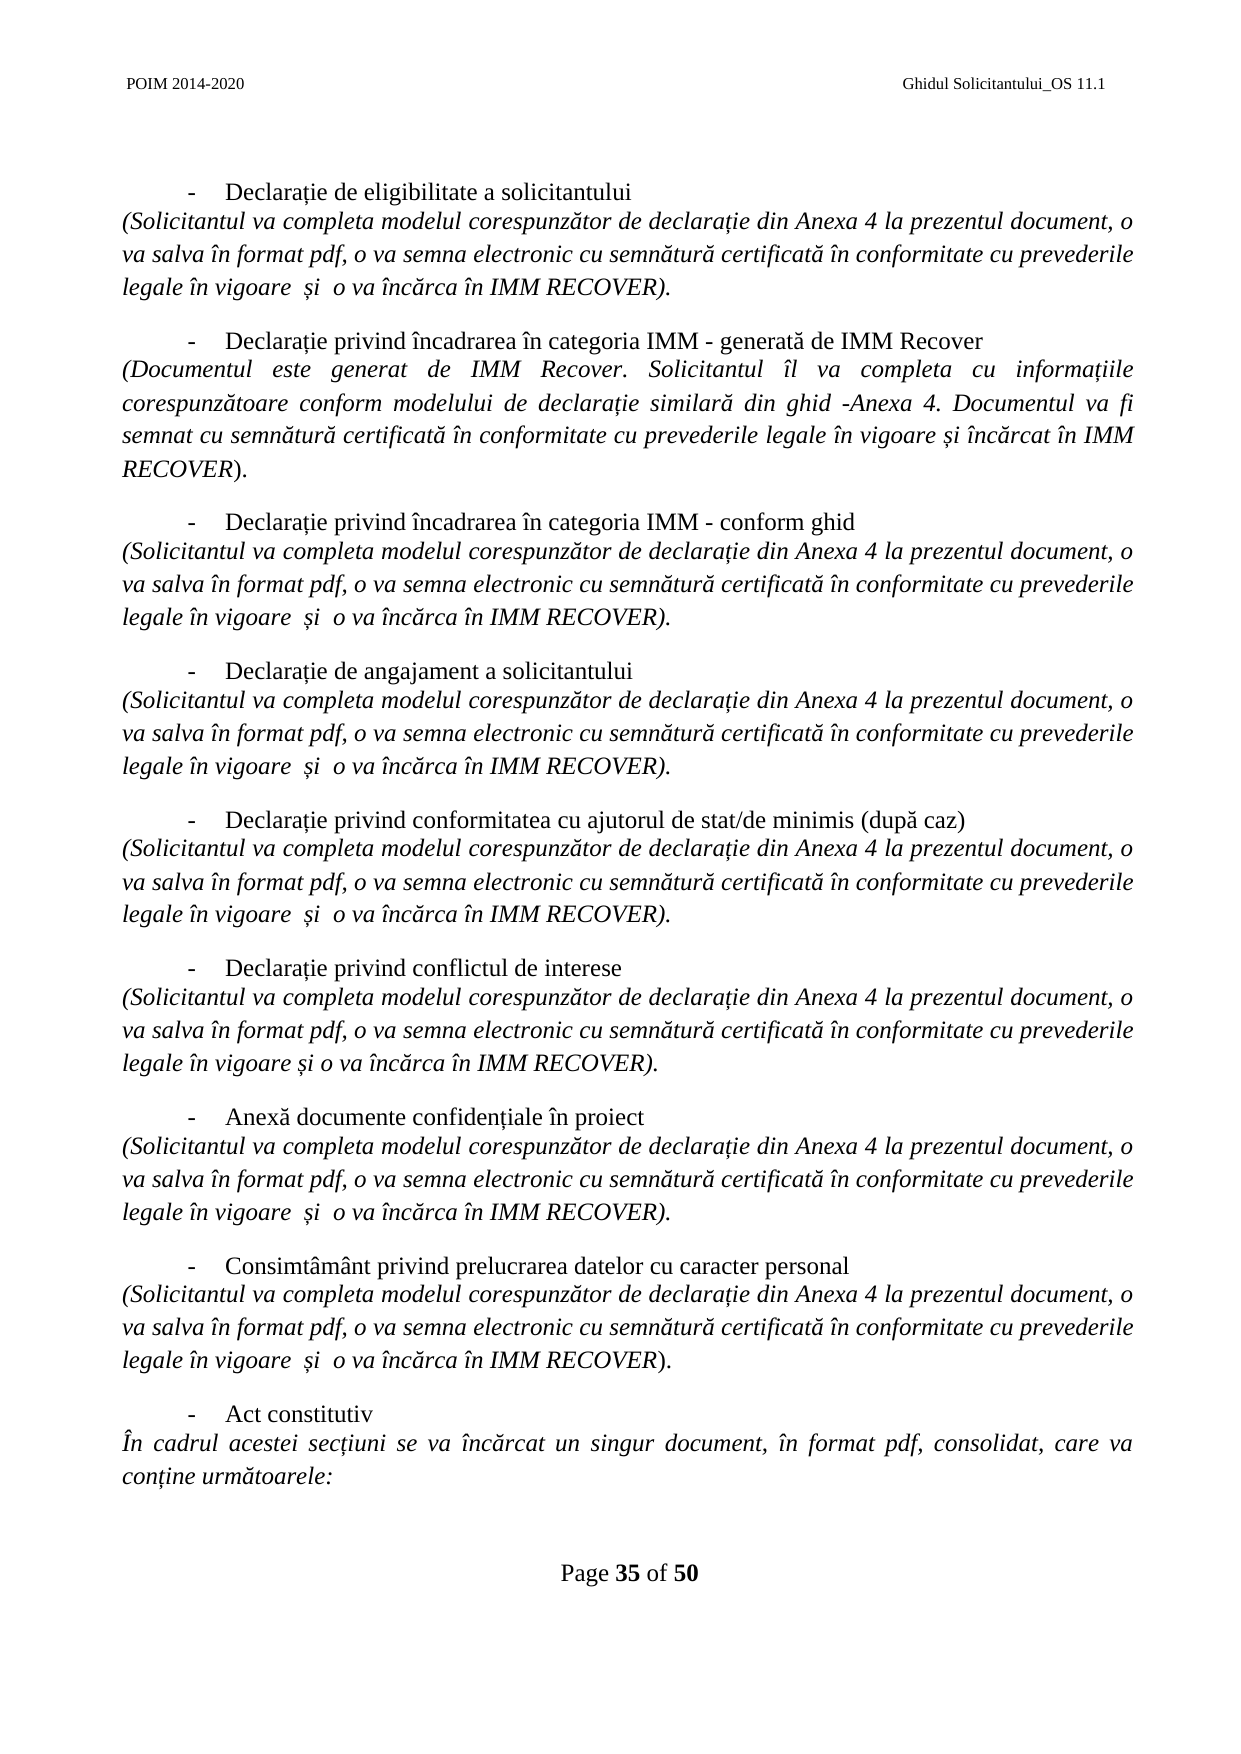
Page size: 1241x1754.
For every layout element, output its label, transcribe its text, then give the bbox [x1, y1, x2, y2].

text (Solicitantul va completa modelul corespunzător de declarație din Anexa 4 la prezentul document, o va salva în format pdf, o va semna electronic cu semnătură certificată în conformitate cu prevederile legale în vigoare și o va încărca în IMM RECOVER). [122, 982, 1137, 1077]
list Declarație privind încadrarea în categoria IMM - generată de IMM Recover [187, 326, 1137, 354]
text (Solicitantul va completa modelul corespunzător de declarație din Anexa 4 la prezentul document, o va salva în format pdf, o va semna electronic cu semnătură certificată în conformitate cu prevederile legale în vigoare și o va încărca în IMM RECOVER). [122, 1131, 1137, 1226]
text (Solicitantul va completa modelul corespunzător de declarație din Anexa 4 la prezentul document, o va salva în format pdf, o va semna electronic cu semnătură certificată în conformitate cu prevederile legale în vigoare și o va încărca în IMM RECOVER). [122, 536, 1137, 631]
list Act constitutiv [187, 1399, 1137, 1428]
list Declarație privind conflictul de interese [187, 953, 1137, 982]
list Declarație privind conformitatea cu ajutorul de stat/de minimis (după caz) [187, 805, 1137, 833]
list Declarație de angajament a solicitantului [187, 656, 1137, 685]
text (Solicitantul va completa modelul corespunzător de declarație din Anexa 4 la prezentul document, o va salva în format pdf, o va semna electronic cu semnătură certificată în conformitate cu prevederile legale în vigoare și o va încărca în IMM RECOVER). [122, 685, 1137, 780]
text (Solicitantul va completa modelul corespunzător de declarație din Anexa 4 la prezentul document, o va salva în format pdf, o va semna electronic cu semnătură certificată în conformitate cu prevederile legale în vigoare și o va încărca în IMM RECOVER). [122, 1279, 1137, 1374]
text (Solicitantul va completa modelul corespunzător de declarație din Anexa 4 la prezentul document, o va salva în format pdf, o va semna electronic cu semnătură certificată în conformitate cu prevederile legale în vigoare și o va încărca în IMM RECOVER). [122, 206, 1137, 301]
text (Solicitantul va completa modelul corespunzător de declarație din Anexa 4 la prezentul document, o va salva în format pdf, o va semna electronic cu semnătură certificată în conformitate cu prevederile legale în vigoare și o va încărca în IMM RECOVER). [122, 833, 1137, 928]
text În cadrul acestei secțiuni se va încărcat un singur document, în format pdf, consolidat, care va conține următoarele: [122, 1428, 1137, 1490]
text (Documentul este generat de IMM Recover. Solicitantul îl va completa cu informațiile corespunzătoare conform modelului de declarație similară din ghid -Anexa 4. Documentul va fi semnat cu semnătură certificată în conformitate cu prevederile legale în vigoare și încărcat în IMM RECOVER). [122, 354, 1137, 482]
list Declarație privind încadrarea în categoria IMM - conform ghid [187, 507, 1137, 536]
list Anexă documente confidențiale în proiect [187, 1102, 1137, 1131]
list Consimtâmânt privind prelucrarea datelor cu caracter personal [187, 1251, 1137, 1279]
list Declarație de eligibilitate a solicitantului [187, 177, 1137, 206]
